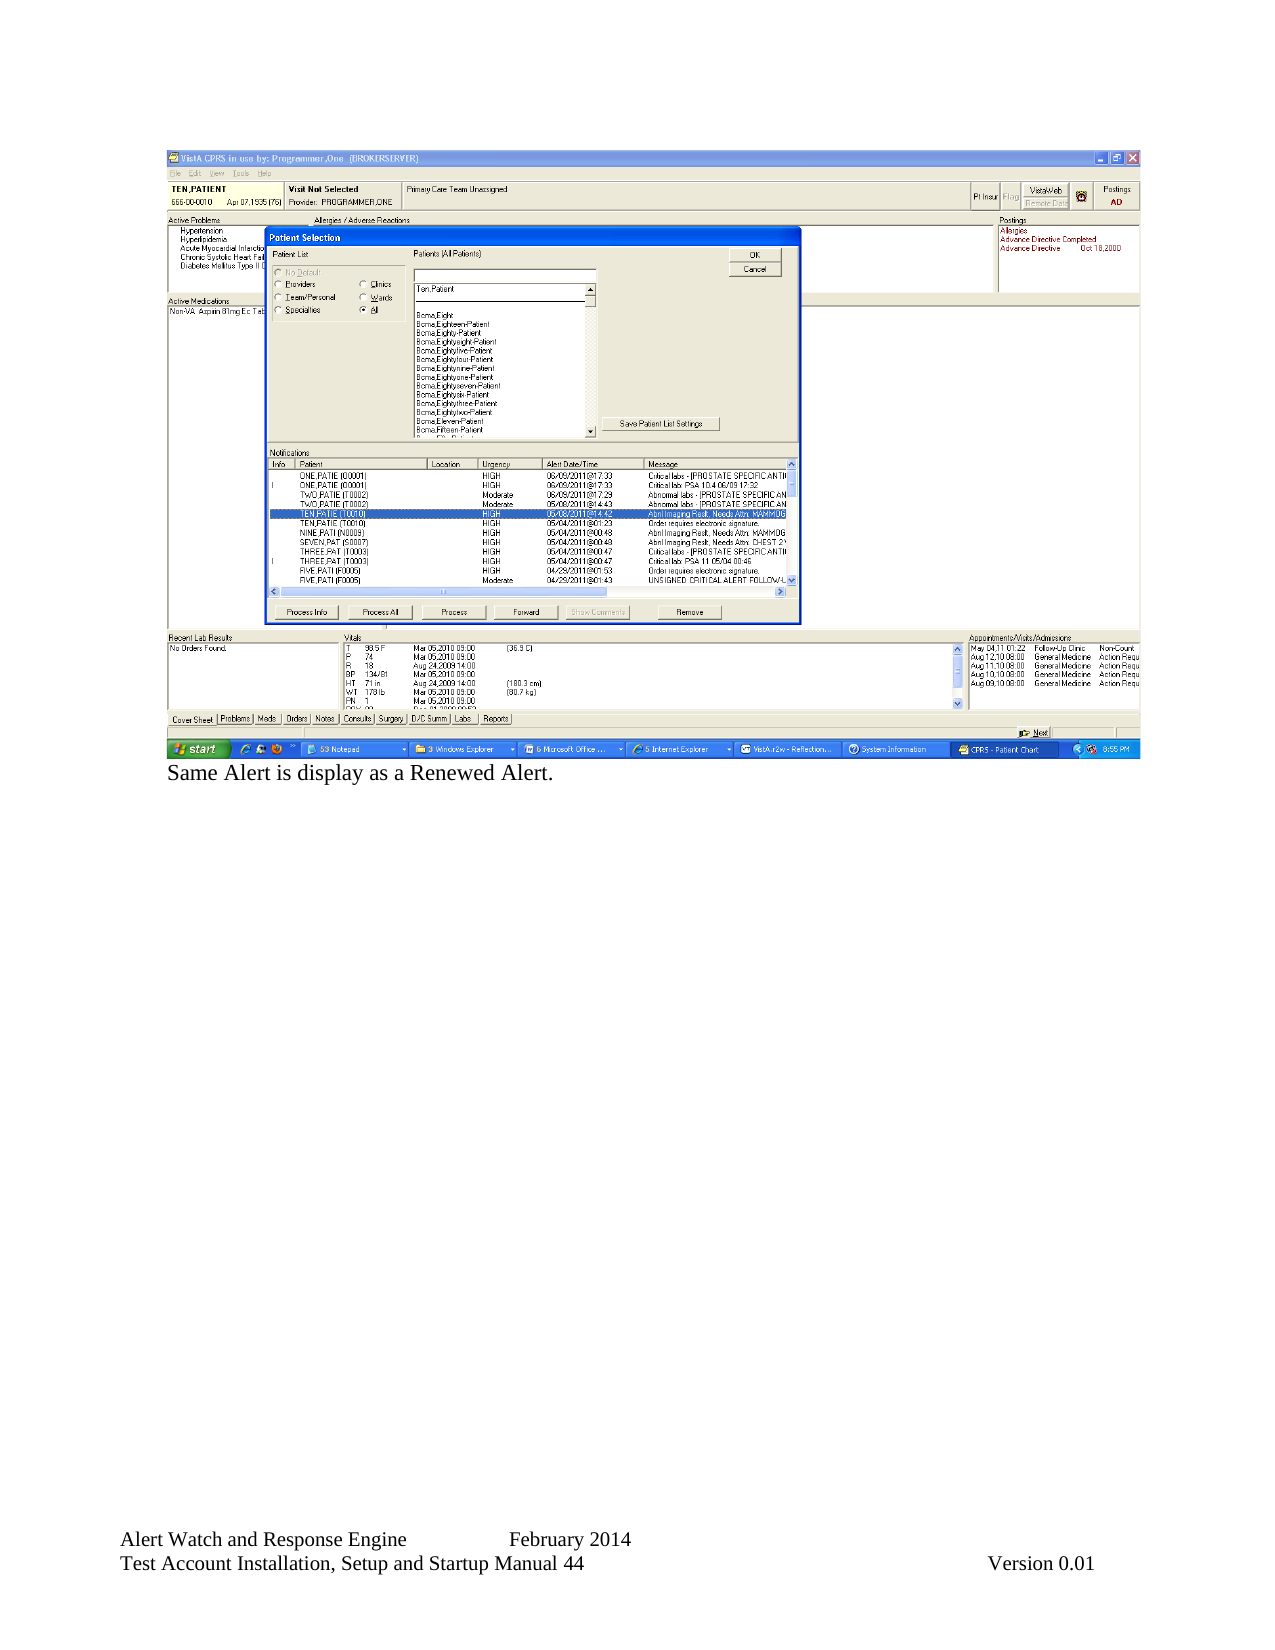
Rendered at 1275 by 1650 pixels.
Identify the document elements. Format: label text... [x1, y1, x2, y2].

text Same Alert is display as a Renewed Alert. [167, 759, 1097, 785]
picture [166, 150, 1141, 759]
